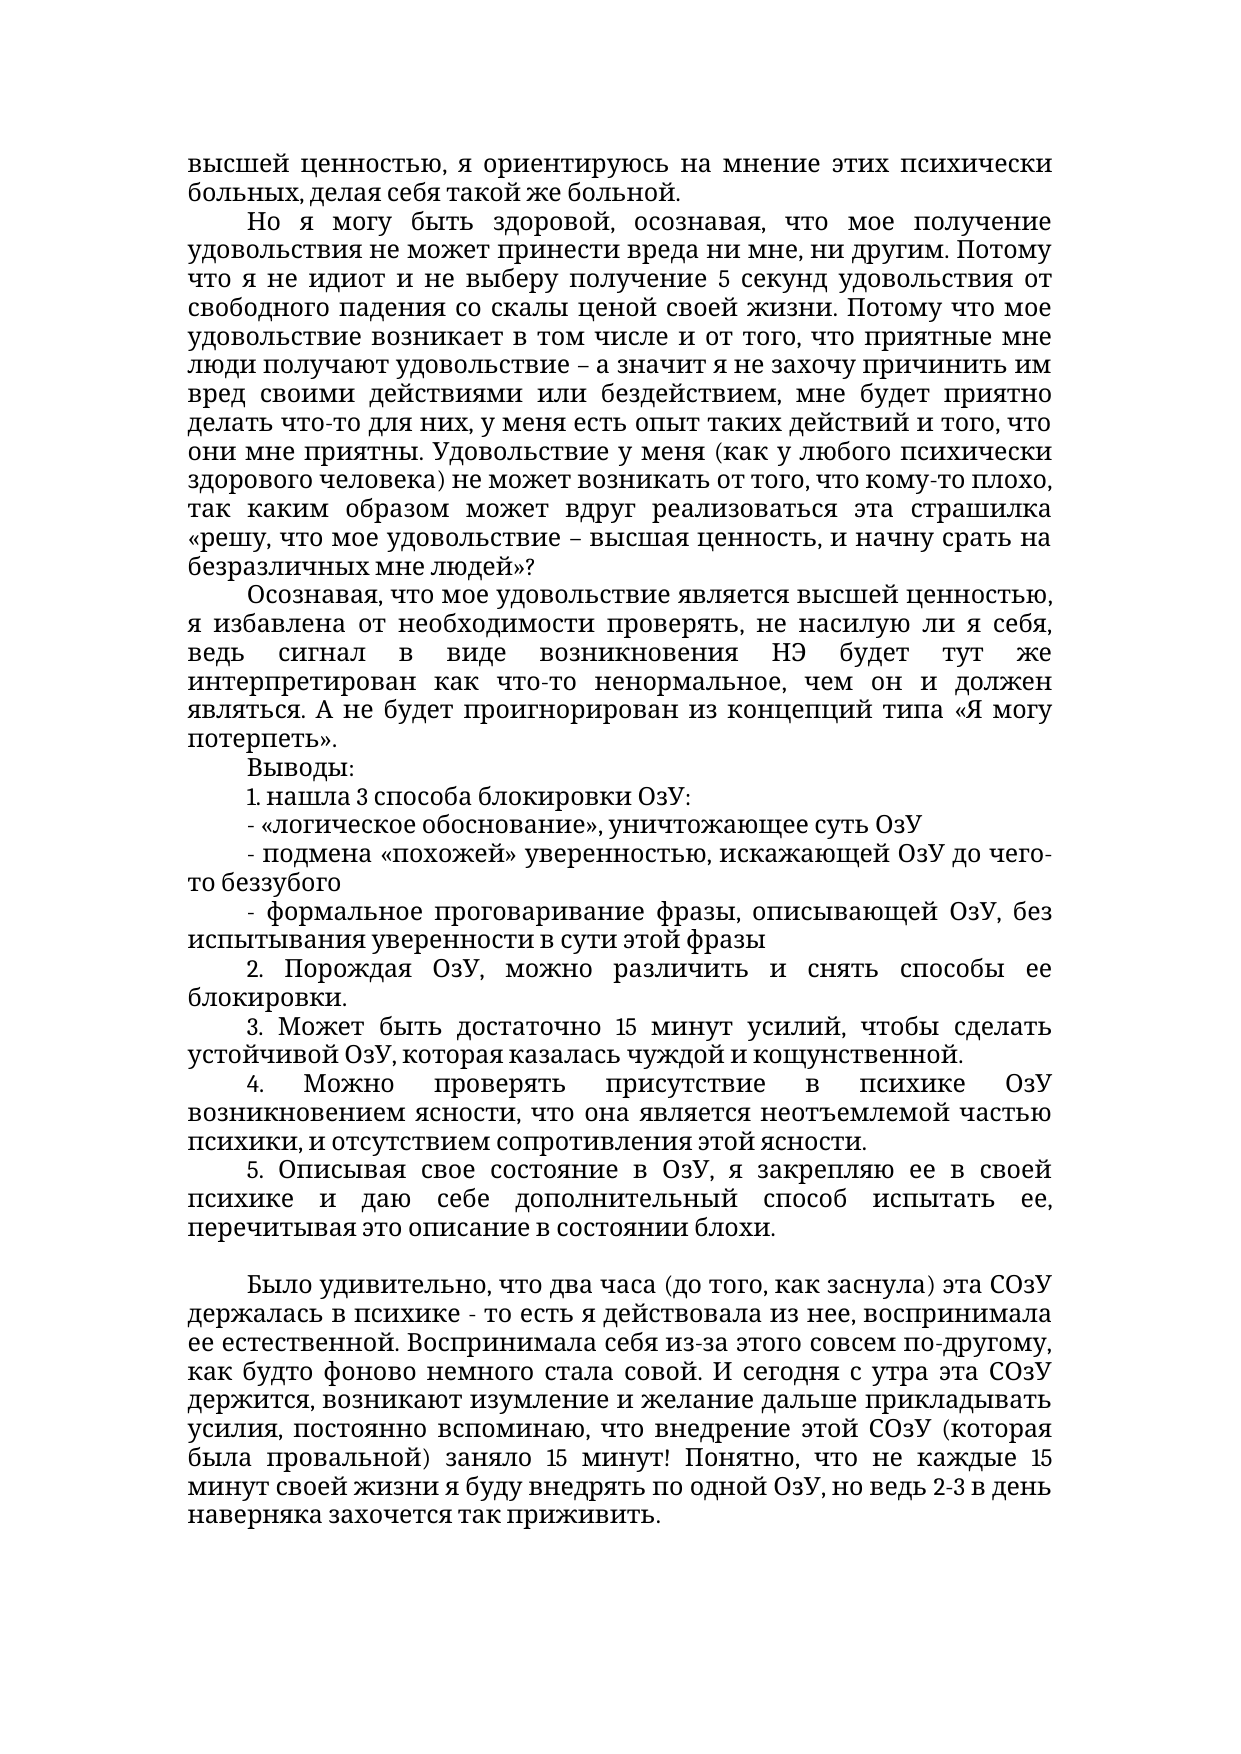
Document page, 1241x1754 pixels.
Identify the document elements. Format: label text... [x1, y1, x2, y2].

text 4. Можно проверять присутствие в психике ОзУ возникновением ясности, что она является неотъемлемой частью психики, и отсутствием сопротивления этой ясности. [187, 1070, 1053, 1156]
text 1. нашла 3 способа блокировки ОзУ: [187, 782, 1053, 811]
text - «логическое обоснование», уничтожающее суть ОзУ [187, 811, 1053, 840]
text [187, 150, 1053, 207]
text - подмена «похожей» уверенностью, искажающей ОзУ до чего-то беззубого [187, 840, 1053, 897]
text Осознавая, что мое удовольствие является высшей ценностью, я избавлена от необходимости проверять, не насилую ли я себя, ведь сигнал в виде возникновения НЭ будет тут же интерпретирован как что-то ненормальное, чем он и должен являться. А не будет проигнорирован из концепций типа «Я могу потерпеть». [187, 581, 1053, 754]
text Выводы: [187, 754, 1053, 782]
text - формальное проговаривание фразы, описывающей ОзУ, без испытывания уверенности в сути этой фразы [187, 897, 1053, 955]
text Было удивительно, что два часа (до того, как заснула) эта СОзУ держалась в психике - то есть я действовала из нее, воспринимала ее естественной. Воспринимала себя из-за этого совсем по-другому, как будто фоново немного стала совой. И сегодня с утра эта СОзУ держится, возникают изумление и желание дальше прикладывать усилия, постоянно вспоминаю, что внедрение этой СОзУ (которая была провальной) заняло 15 минут! Понятно, что не каждые 15 минут своей жизни я буду внедрять по одной ОзУ, но ведь 2-3 в день наверняка захочется так приживить. [187, 1271, 1053, 1530]
text 3. Может быть достаточно 15 минут усилий, чтобы сделать устойчивой ОзУ, которая казалась чуждой и кощунственной. [187, 1012, 1053, 1070]
text 5. Описывая свое состояние в ОзУ, я закрепляю ее в своей психике и даю себе дополнительный способ испытать ее, перечитывая это описание в состоянии блохи. [187, 1156, 1053, 1242]
text Но я могу быть здоровой, осознавая, что мое получение удовольствия не может принести вреда ни мне, ни другим. Потому что я не идиот и не выберу получение 5 секунд удовольствия от свободного падения со скалы ценой своей жизни. Потому что мое удовольствие возникает в том числе и от того, что приятные мне люди получают удовольствие – а значит я не захочу причинить им вред своими действиями или бездействием, мне будет приятно делать что-то для них, у меня есть опыт таких действий и того, что они мне приятны. Удовольствие у меня (как у любого психически здорового человека) не может возникать от того, что кому-то плохо, так каким образом может вдруг реализоваться эта страшилка «решу, что мое удовольствие – высшая ценность, и начну срать на безразличных мне людей»? [187, 207, 1053, 581]
text 2. Порождая ОзУ, можно различить и снять способы ее блокировки. [187, 955, 1053, 1012]
